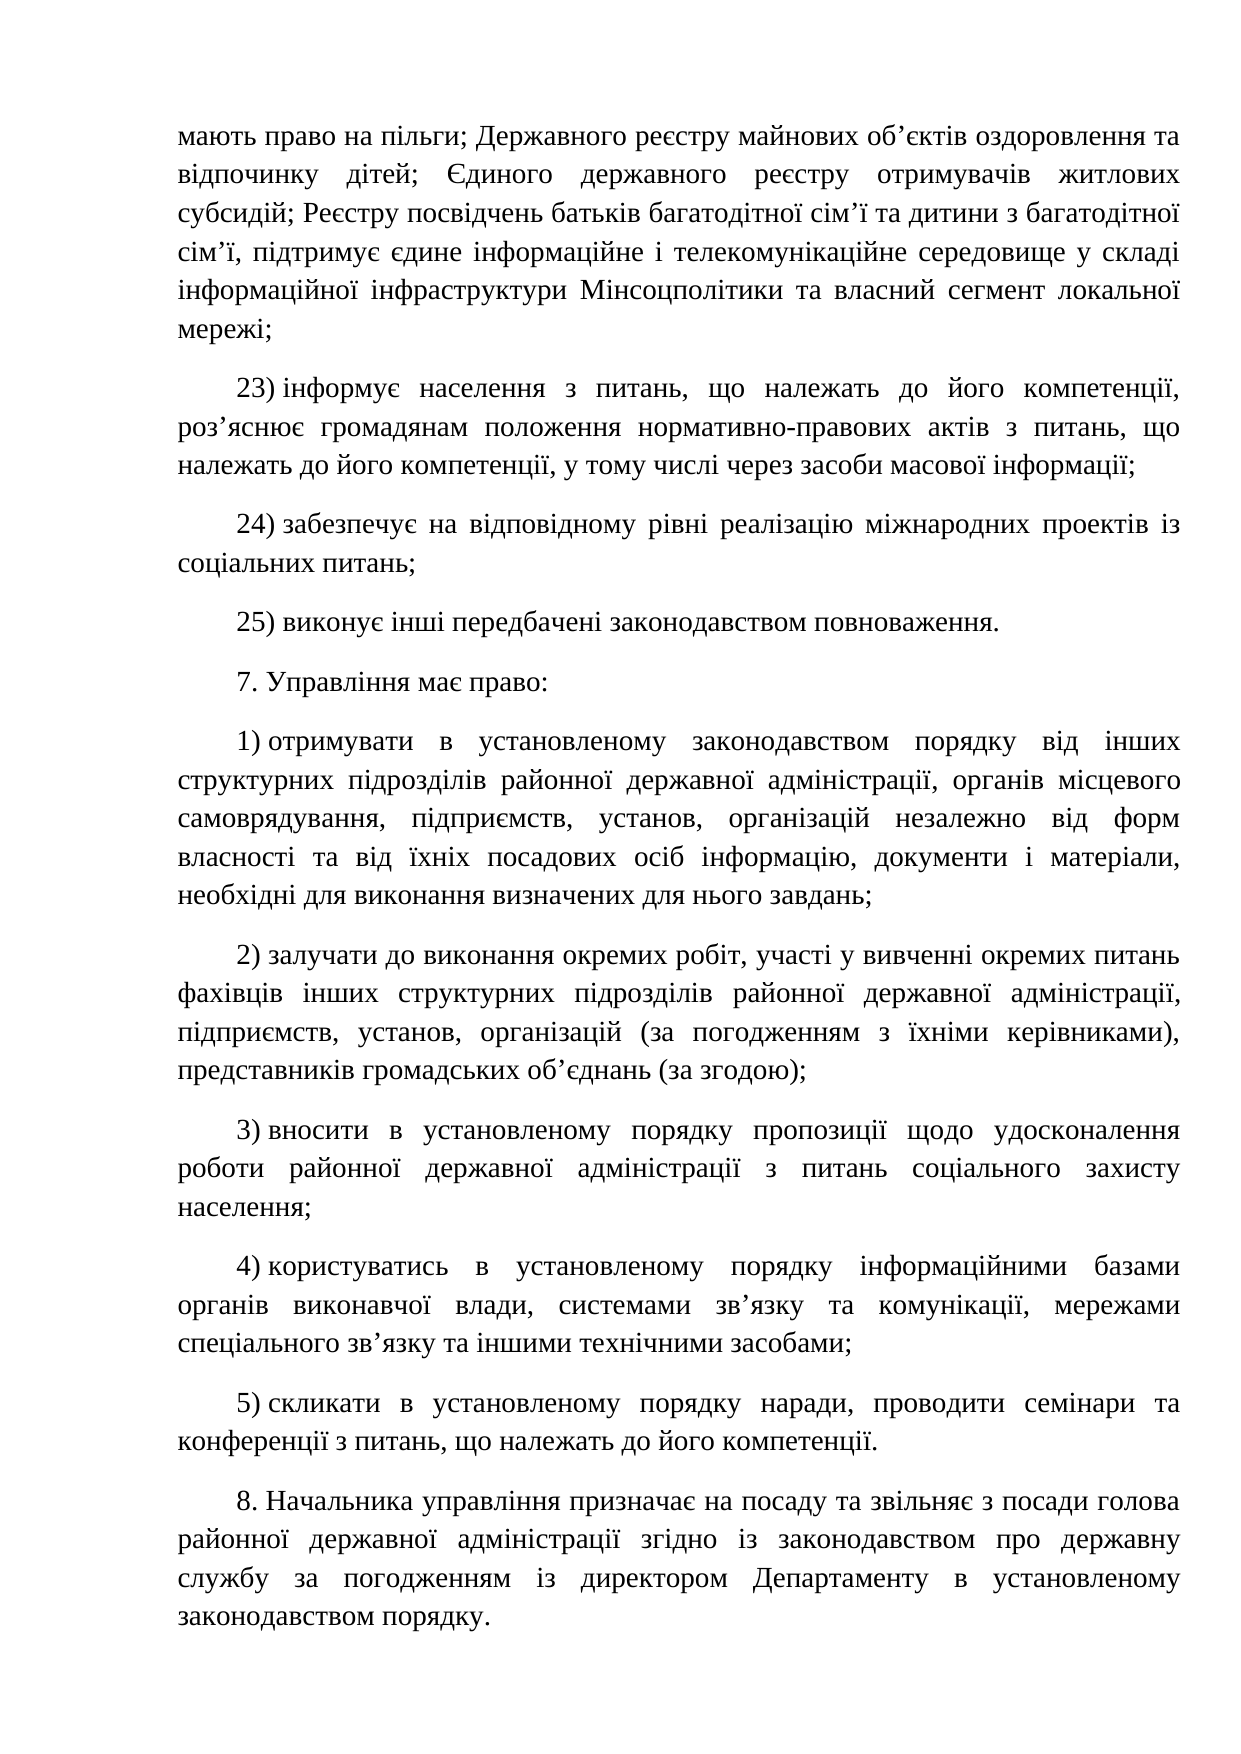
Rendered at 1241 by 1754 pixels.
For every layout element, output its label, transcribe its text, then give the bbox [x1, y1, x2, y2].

text 4) користуватись в установленому порядку інформаційними базами органів виконавчої влади, системами зв’язку та комунікації, мережами спеціального зв’язку та іншими технічними засобами; [177, 1248, 1181, 1359]
text 25) виконує інші передбачені законодавством повноваження. [177, 604, 1181, 638]
text 2) залучати до виконання окремих робіт, участі у вивченні окремих питань фахівців інших структурних підрозділів районної державної адміністрації, підприємств, установ, організацій (за погодженням з їхніми керівниками), представників громадських об’єднань (за згодою); [177, 937, 1181, 1086]
text 23) інформує населення з питань, що належать до його компетенції, роз’яснює громадянам положення нормативно-правових актів з питань, що належать до його компетенції, у тому числі через засоби масової інформації; [177, 370, 1181, 481]
text 3) вносити в установленому порядку пропозиції щодо удосконалення роботи районної державної адміністрації з питань соціального захисту населення; [177, 1112, 1181, 1222]
text 7. Управління має право: [177, 664, 1181, 697]
text 24) забезпечує на відповідному рівні реалізацію міжнародних проектів із соціальних питань; [177, 507, 1181, 579]
text 1) отримувати в установленому законодавством порядку від інших структурних підрозділів районної державної адміністрації, органів місцевого самоврядування, підприємств, установ, організацій незалежно від форм власності та від їхніх посадових осіб інформацію, документи і матеріали, необхідні для виконання визначених для нього завдань; [177, 723, 1181, 911]
text 8. Начальника управління призначає на посаду та звільняє з посади голова районної державної адміністрації згідно із законодавством про державну службу за погодженням із директором Департаменту в установленому законодавством порядку. [177, 1483, 1181, 1632]
text 5) скликати в установленому порядку наради, проводити семінари та конференції з питань, що належать до його компетенції. [177, 1385, 1181, 1457]
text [177, 118, 1181, 344]
